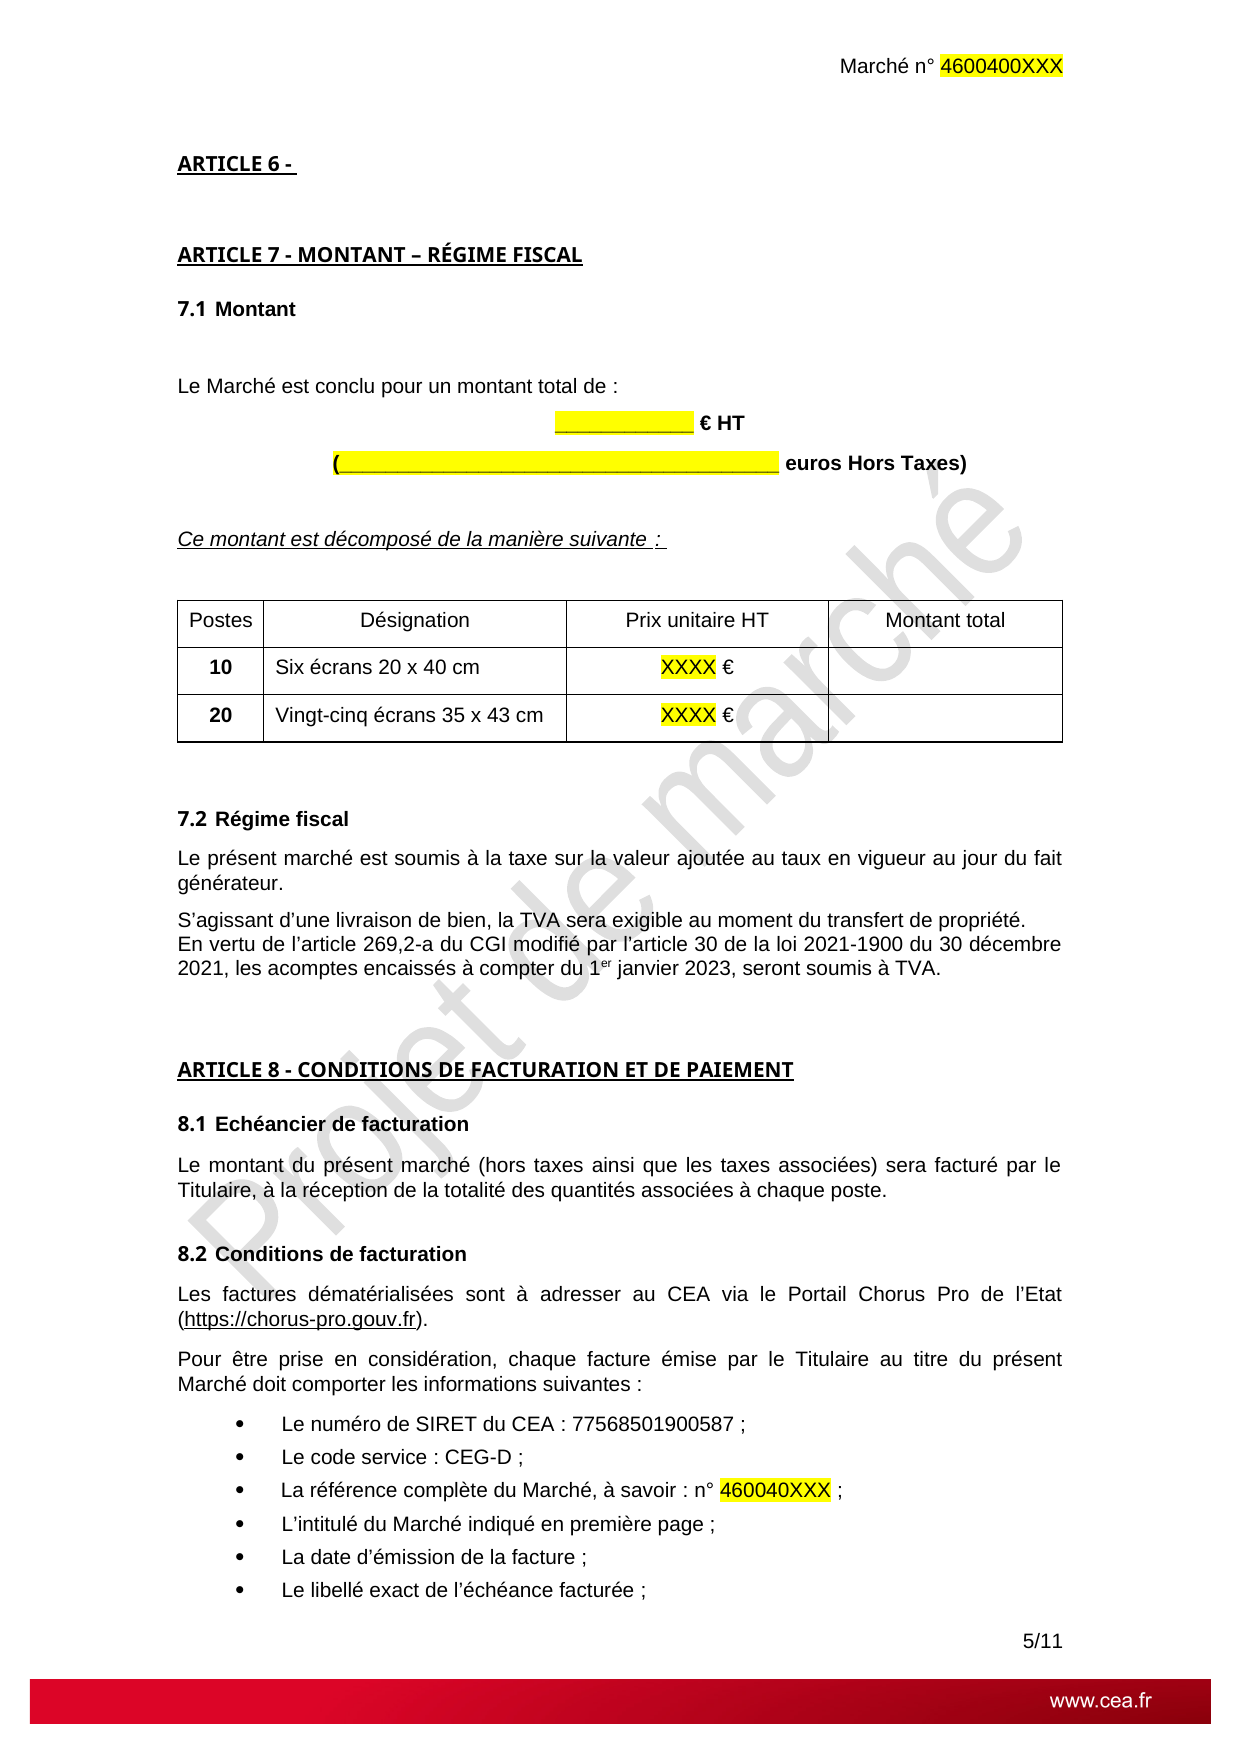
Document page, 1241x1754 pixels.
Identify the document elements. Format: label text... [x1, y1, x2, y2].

text ____________ € HT [236, 410, 1063, 435]
list Le code service : CEG-D ; [236, 1444, 1063, 1469]
table_cell Six écrans 20 x 40 cm [264, 648, 566, 694]
table_cell Vingt-cinq écrans 35 x 43 cm [264, 695, 566, 741]
list Le numéro de SIRET du CEA : 77568501900587 ; [236, 1411, 1063, 1436]
text Le présent marché est soumis à la taxe sur la valeur ajoutée au taux en vigueur au jour du fait générateur. [177, 845, 1063, 895]
table_header Montant total [829, 601, 1062, 647]
table_cell [829, 648, 1062, 694]
list Le libellé exact de l’échéance facturée ; [236, 1577, 1063, 1602]
picture [29, 1679, 1211, 1724]
list La date d’émission de la facture ; [236, 1544, 1063, 1569]
text (______________________________________ euros Hors Taxes) [236, 450, 1063, 475]
list L’intitulé du Marché indiqué en première page ; [236, 1511, 1063, 1536]
text Le montant du présent marché (hors taxes ainsi que les taxes associées) sera facturé par le Titulaire, à la réception de la totalité des quantités associées à chaque poste. [177, 1152, 1063, 1202]
text Ce montant est décomposé de la manière suivante : [177, 527, 1063, 551]
table_cell [829, 695, 1062, 741]
subtitle Conditions de facturation [177, 1239, 1063, 1268]
text En vertu de l’article 269,2-a du CGI modifié par l’article 30 de la loi 2021-1900 du 30 décembre 2021, les acomptes encaissés à compter du 1er janvier 2023, seront soumis à TVA. [177, 932, 1063, 980]
text Les factures dématérialisées sont à adresser au CEA via le Portail Chorus Pro de l’Etat (https://chorus-pro.gouv.fr). [177, 1281, 1063, 1331]
table_cell 10 [178, 648, 263, 694]
subtitle Montant [177, 294, 1063, 322]
table_header Prix unitaire HT [567, 601, 828, 647]
table_cell XXXX € [567, 695, 828, 741]
subtitle Echéancier de facturation [177, 1109, 1063, 1137]
table_cell XXXX € [567, 648, 828, 694]
text Pour être prise en considération, chaque facture émise par le Titulaire au titre du présent Marché doit comporter les informations suivantes : [177, 1346, 1063, 1396]
table_cell 20 [178, 695, 263, 741]
table_header Postes [178, 601, 263, 647]
text S’agissant d’une livraison de bien, la TVA sera exigible au moment du transfert de propriété. [177, 907, 1063, 932]
subtitle Régime fiscal [177, 804, 1063, 832]
subtitle Conditions de facturation et de paiement [177, 1055, 1063, 1084]
subtitle Montant – Régime fiscal [177, 240, 1063, 269]
text Le Marché est conclu pour un montant total de : [177, 374, 1063, 398]
list La référence complète du Marché, à savoir : n° 460040XXX ; [236, 1477, 1063, 1502]
table_header Désignation [264, 601, 566, 647]
